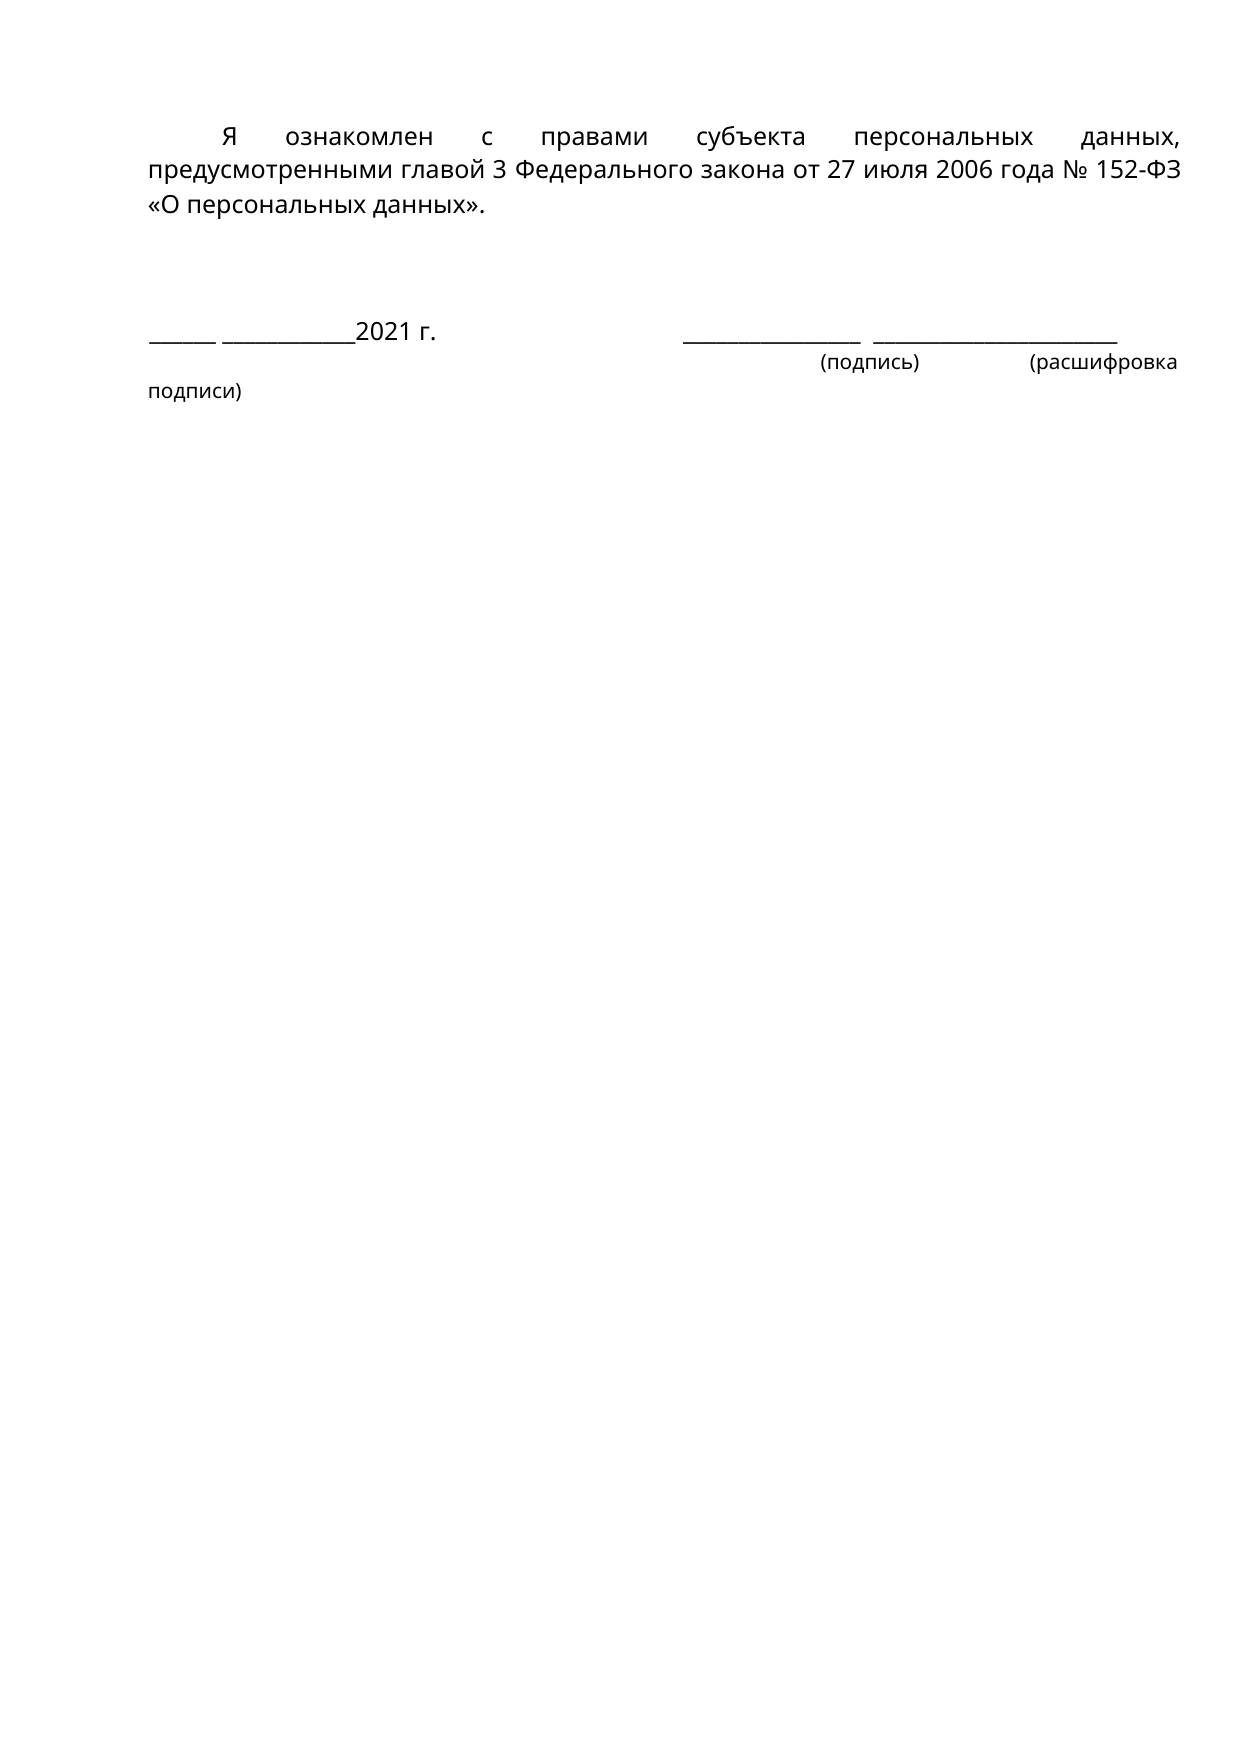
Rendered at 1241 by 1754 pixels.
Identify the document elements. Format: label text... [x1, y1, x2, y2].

text Я ознакомлен с правами субъекта персональных данных, предусмотренными главой 3 Федерального закона от 27 июля 2006 года № 152-ФЗ «О персональных данных». [148, 118, 1181, 220]
text (подпись) (расшифровка подписи) [148, 347, 1181, 404]
text ______ ____________2021 г. ________________ ______________________ [149, 313, 1181, 347]
